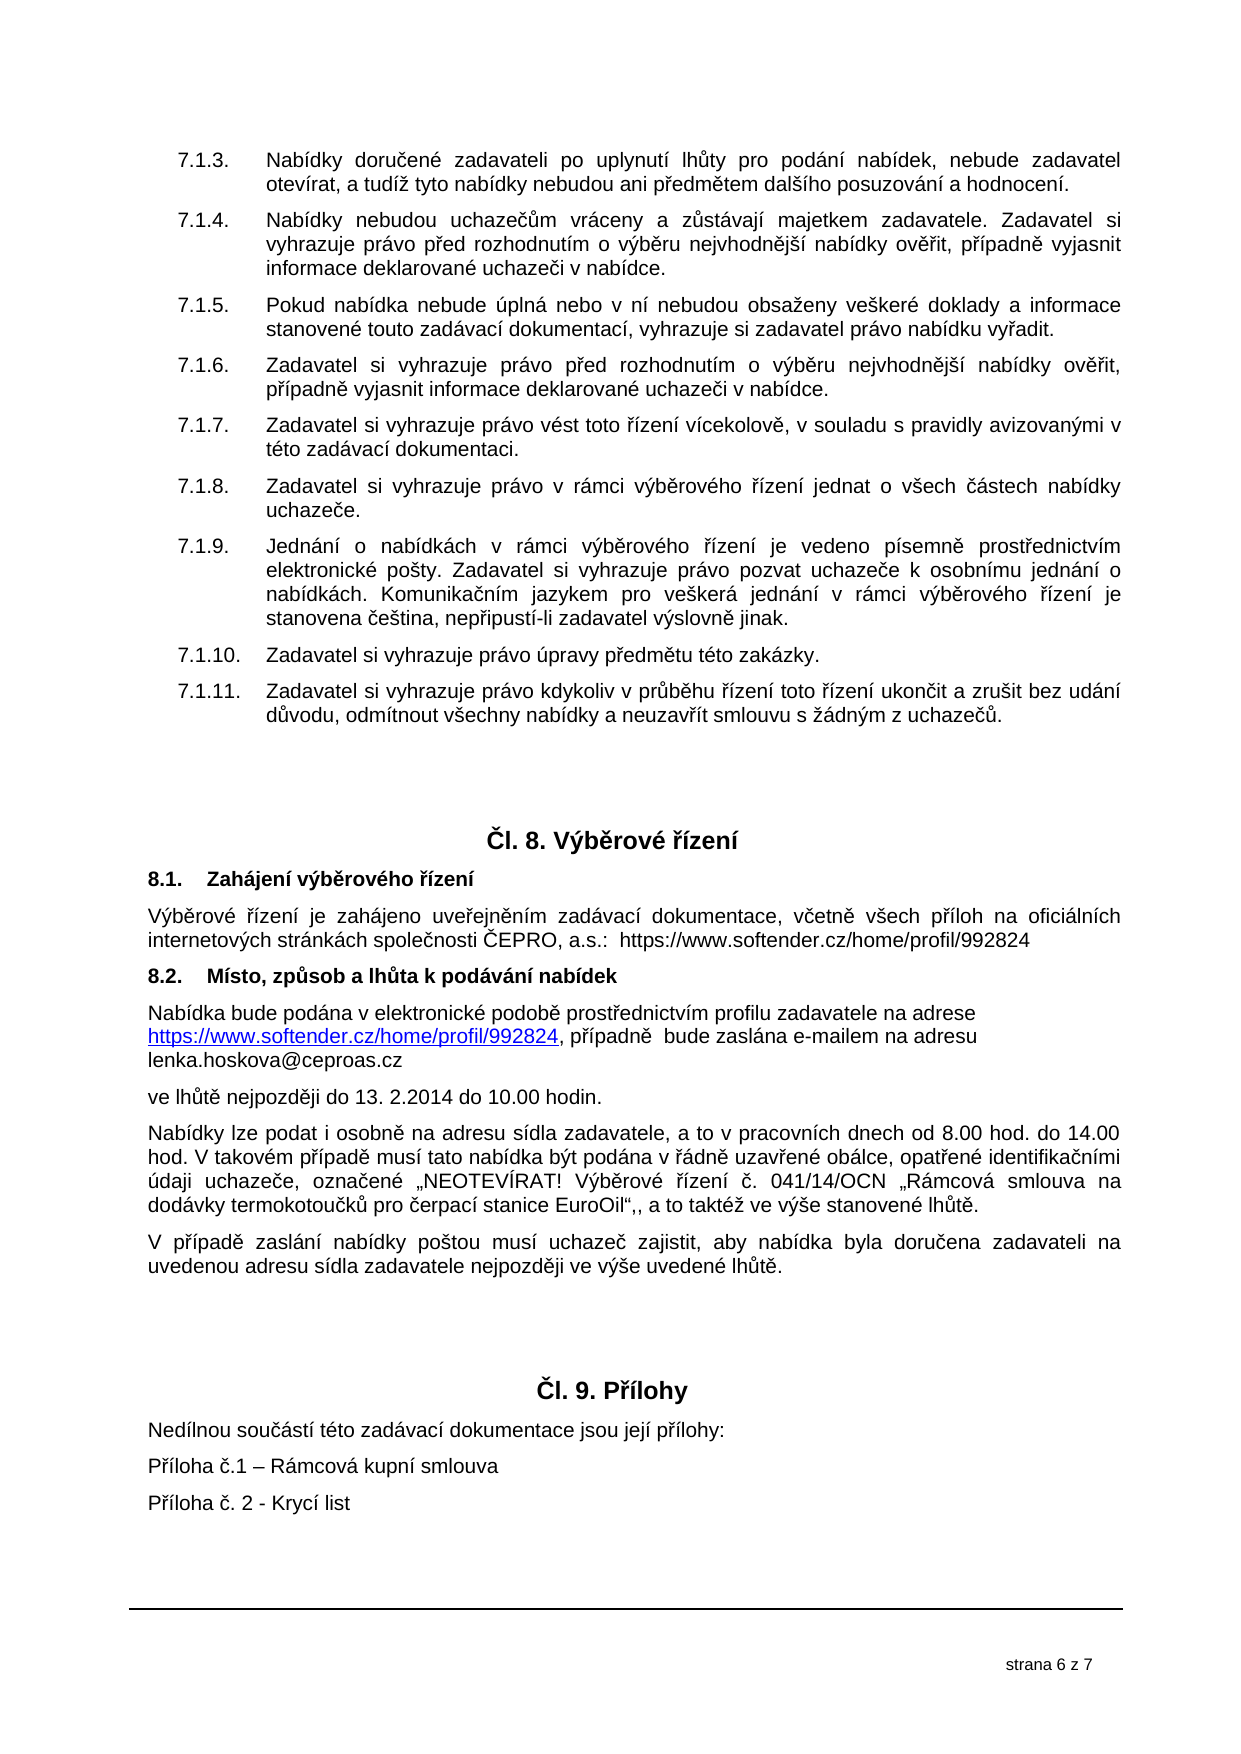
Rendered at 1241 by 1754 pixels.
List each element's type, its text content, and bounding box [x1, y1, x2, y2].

text Pokud nabídka nebude úplná nebo v ní nebudou obsaženy veškeré doklady a informace stanovené touto zadávací dokumentací, vyhrazuje si zadavatel právo nabídku vyřadit. [177, 292, 1122, 340]
text Zadavatel si vyhrazuje právo kdykoliv v průběhu řízení toto řízení ukončit a zrušit bez udání důvodu, odmítnout všechny nabídky a neuzavřít smlouvu s žádným z uchazečů. [177, 679, 1122, 727]
text Nabídky doručené zadavateli po uplynutí lhůty pro podání nabídek, nebude zadavatel otevírat, a tudíž tyto nabídky nebudou ani předmětem dalšího posuzování a hodnocení. [177, 148, 1122, 196]
text Zadavatel si vyhrazuje právo před rozhodnutím o výběru nejvhodnější nabídky ověřit, případně vyjasnit informace deklarované uchazeči v nabídce. [177, 353, 1122, 401]
text V případě zaslání nabídky poštou musí uchazeč zajistit, aby nabídka byla doručena zadavateli na uvedenou adresu sídla zadavatele nejpozději ve výše uvedené lhůtě. [148, 1229, 1122, 1277]
text Zadavatel si vyhrazuje právo úpravy předmětu této zakázky. [177, 642, 1122, 666]
text Nabídka bude podána v elektronické podobě prostřednictvím profilu zadavatele na adrese https://www.softender.cz/home/profil/992824, případně bude zaslána e-mailem na adresu lenka.hoskova@ceproas.cz [148, 1000, 1122, 1072]
text Místo, způsob a lhůta k podávání nabídek [148, 964, 1122, 988]
text Příloha č.1 – Rámcová kupní smlouva [148, 1454, 1122, 1478]
text Nabídky lze podat i osobně na adresu sídla zadavatele, a to v pracovních dnech od 8.00 hod. do 14.00 hod. V takovém případě musí tato nabídka být podána v řádně uzavřené obálce, opatřené identifikačními údaji uchazeče, označené „NEOTEVÍRAT! Výběrové řízení č. 041/14/OCN „Rámcová smlouva na dodávky termokotoučků pro čerpací stanice EuroOil“,, a to taktéž ve výše stanovené lhůtě. [148, 1121, 1122, 1217]
text Jednání o nabídkách v rámci výběrového řízení je vedeno písemně prostřednictvím elektronické pošty. Zadavatel si vyhrazuje právo pozvat uchazeče k osobnímu jednání o nabídkách. Komunikačním jazykem pro veškerá jednání v rámci výběrového řízení je stanovena čeština, nepřipustí-li zadavatel výslovně jinak. [177, 534, 1122, 630]
text Příloha č. 2 - Krycí list [148, 1491, 1122, 1514]
text Výběrové řízení [102, 826, 1122, 854]
text Zadavatel si vyhrazuje právo v rámci výběrového řízení jednat o všech částech nabídky uchazeče. [177, 474, 1122, 522]
text Přílohy [102, 1376, 1122, 1405]
text Zahájení výběrového řízení [148, 867, 1122, 891]
text Nabídky nebudou uchazečům vráceny a zůstávají majetkem zadavatele. Zadavatel si vyhrazuje právo před rozhodnutím o výběru nejvhodnější nabídky ověřit, případně vyjasnit informace deklarované uchazeči v nabídce. [177, 208, 1122, 280]
text Zadavatel si vyhrazuje právo vést toto řízení vícekolově, v souladu s pravidly avizovanými v této zadávací dokumentaci. [177, 413, 1122, 461]
text Výběrové řízení je zahájeno uveřejněním zadávací dokumentace, včetně všech příloh na oficiálních internetových stránkách společnosti ČEPRO, a.s.: https://www.softender.cz/home/profil/992824 [148, 903, 1122, 951]
text Nedílnou součástí této zadávací dokumentace jsou její přílohy: [148, 1418, 1122, 1442]
text ve lhůtě nejpozději do 13. 2.2014 do 10.00 hodin. [148, 1085, 1122, 1109]
